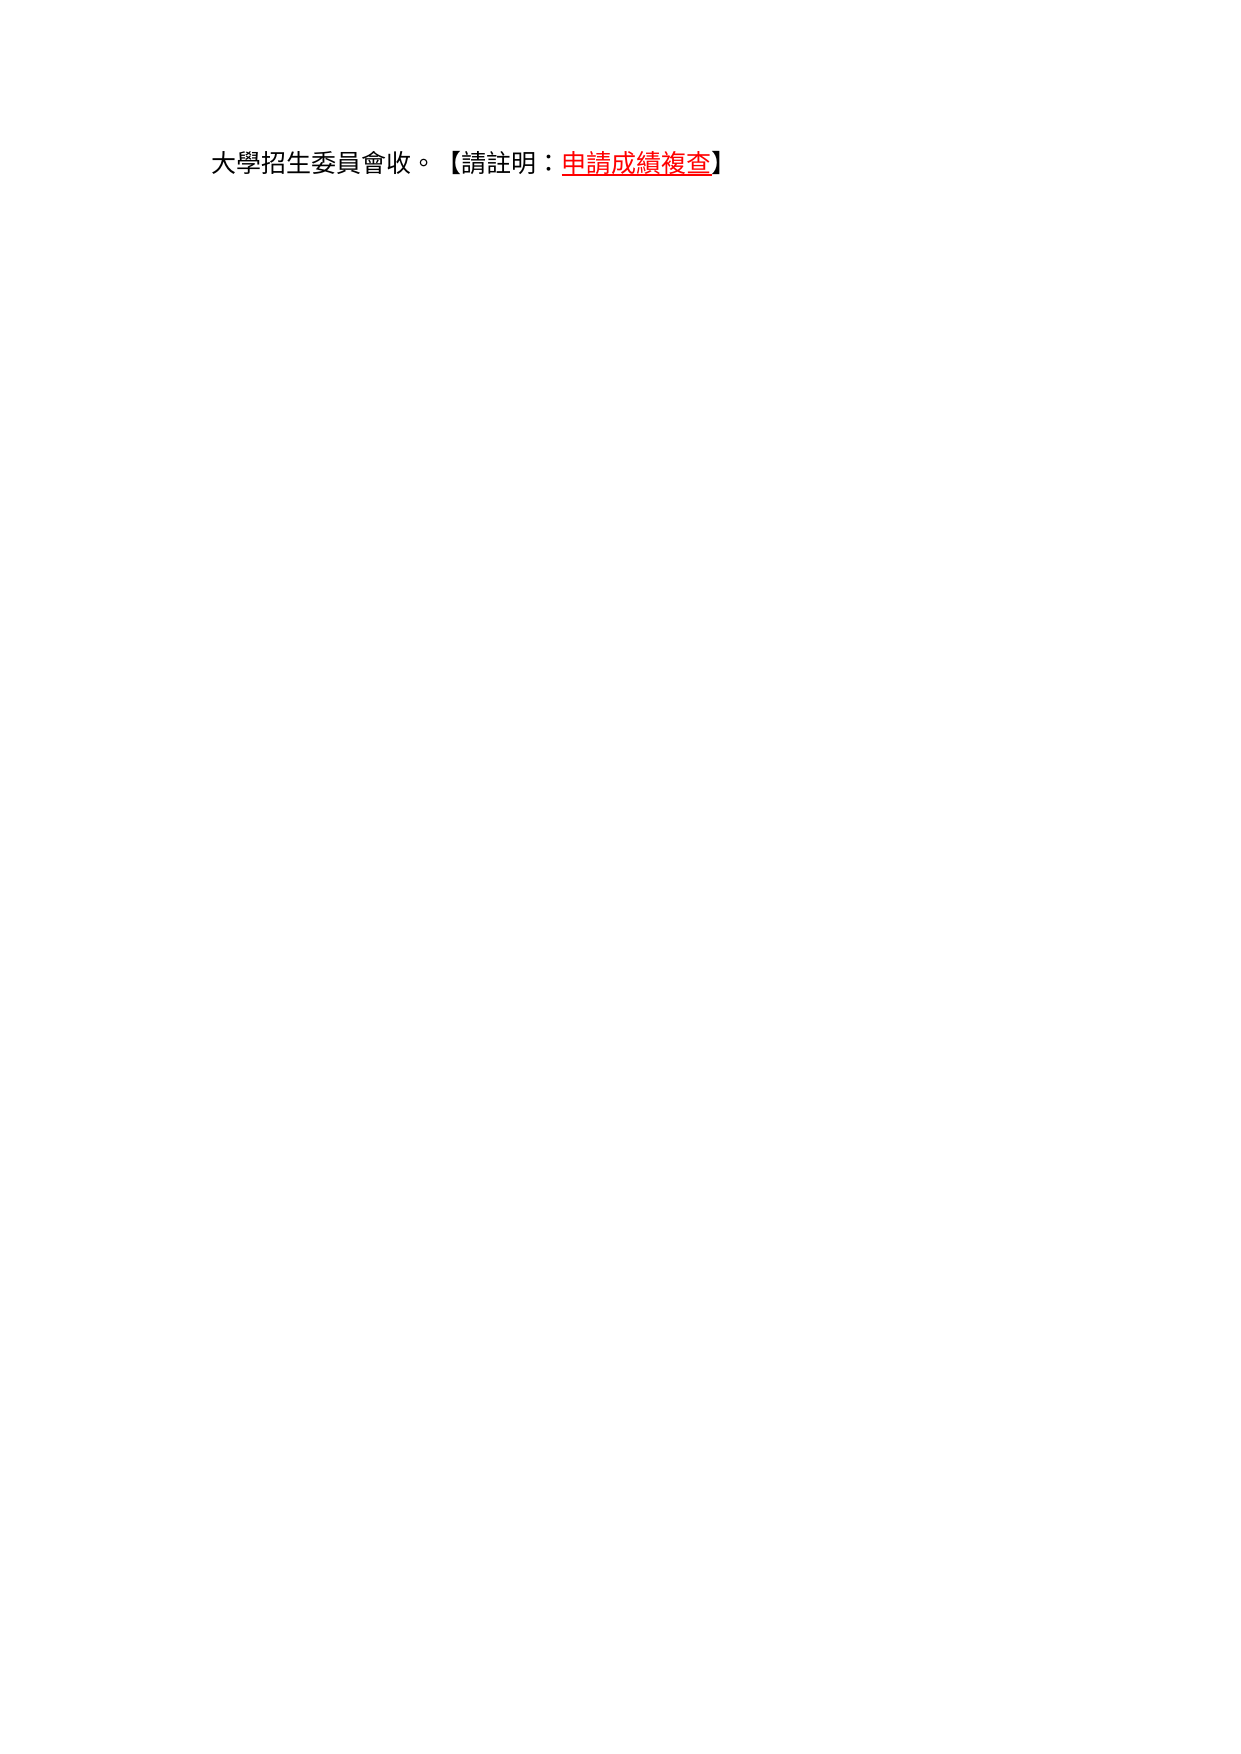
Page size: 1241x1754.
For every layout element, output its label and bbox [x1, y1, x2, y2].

list [173, 120, 1122, 195]
